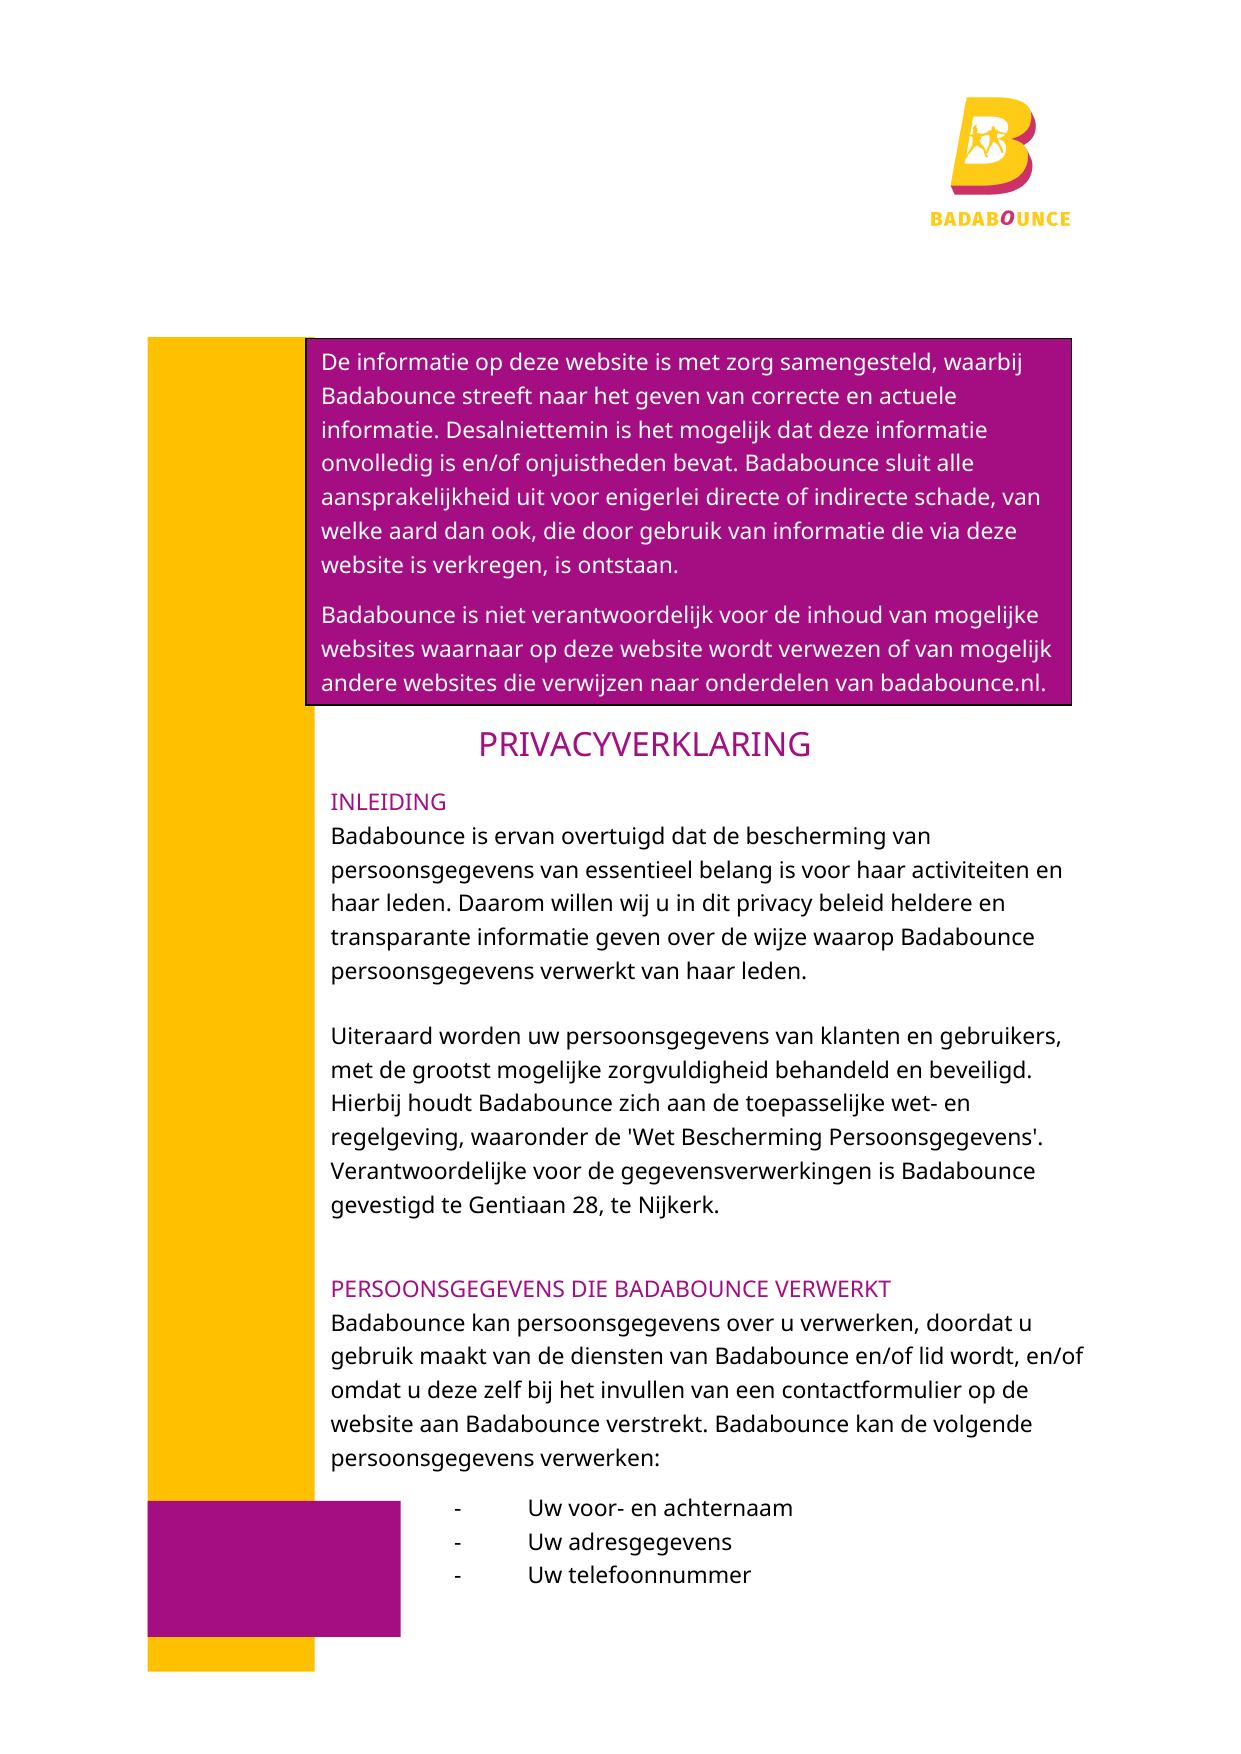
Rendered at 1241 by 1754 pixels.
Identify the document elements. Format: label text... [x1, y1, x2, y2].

picture [910, 73, 1093, 257]
list Uw telefoonnummer [401, 1559, 1093, 1591]
text PERSOONSGEGEVENS DIE BADABOUNCE VERWERKT Badabounce kan persoonsgegevens over u verwerken, doordat u gebruik maakt van de diensten van Badabounce en/of lid wordt, en/of omdat u deze zelf bij het invullen van een contactformulier op de website aan Badabounce verstrekt. Badabounce kan de volgende persoonsgegevens verwerken: [315, 1273, 1093, 1473]
text PRIVACYVERKLARING [295, 288, 1093, 766]
text INLEIDING Badabounce is ervan overtuigd dat de bescherming van persoonsgegevens van essentieel belang is voor haar activiteiten en haar leden. Daarom willen wij u in dit privacy beleid heldere en transparante informatie geven over de wijze waarop Badabounce persoonsgegevens verwerkt van haar leden. Uiteraard worden uw persoonsgegevens van klanten en gebruikers, met de grootst mogelijke zorgvuldigheid behandeld en beveiligd. Hierbij houdt Badabounce zich aan de toepasselijke wet- en regelgeving, waaronder de 'Wet Bescherming Persoonsgegevens'. Verantwoordelijke voor de gegevensverwerkingen is Badabounce gevestigd te Gentiaan 28, te Nijkerk. [315, 786, 1093, 1253]
list Uw adresgegevens [401, 1526, 1093, 1557]
list Uw voor- en achternaam [315, 1492, 1093, 1523]
